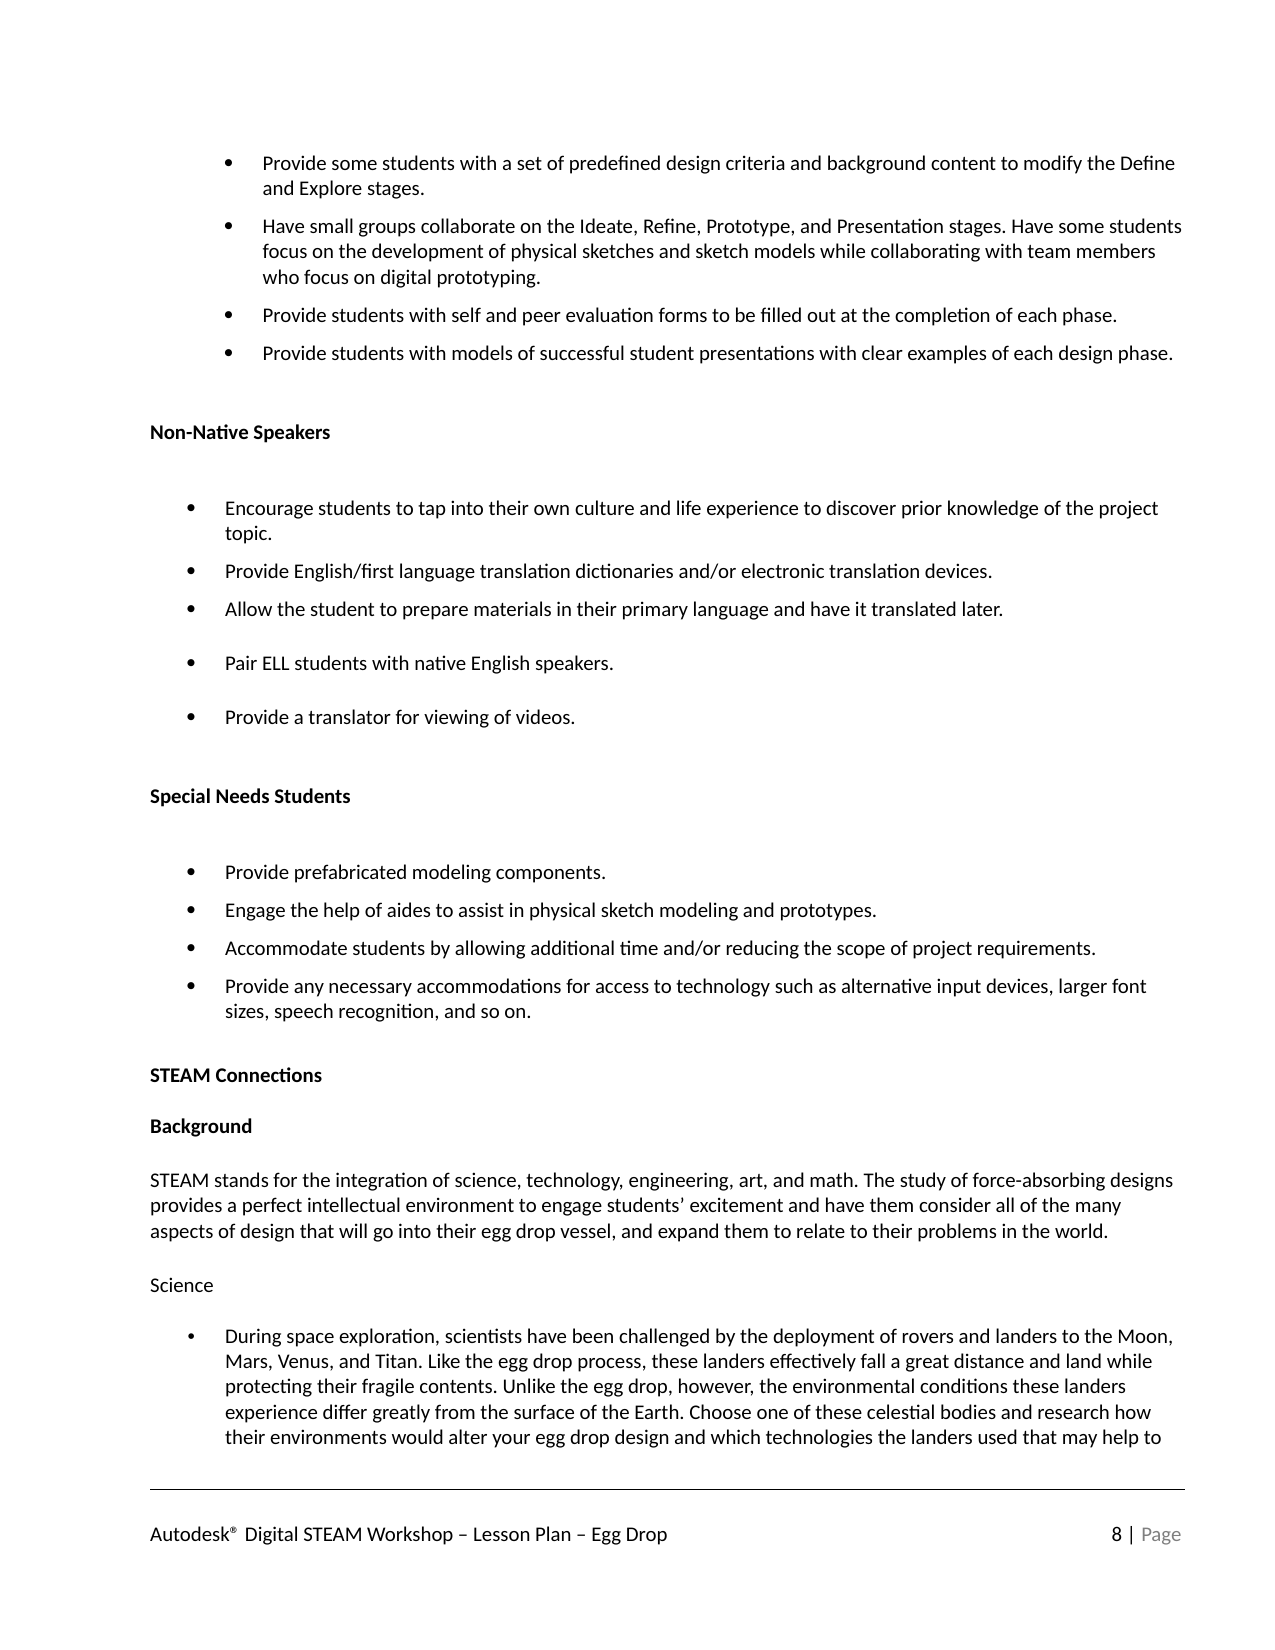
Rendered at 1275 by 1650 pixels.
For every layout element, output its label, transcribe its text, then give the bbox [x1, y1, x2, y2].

list Provide students with self and peer evaluation forms to be filled out at the completion of each phase. [225, 302, 1185, 327]
text Background [150, 1113, 1185, 1138]
list Provide a translator for viewing of videos. [187, 704, 1185, 730]
text Special Needs Students [150, 784, 1185, 809]
list Provide prefabricated modeling components. [187, 859, 1185, 885]
list Encourage students to tap into their own culture and life experience to discover prior knowledge of the project topic. [187, 495, 1185, 546]
list Provide any necessary accommodations for access to technology such as alternative input devices, larger font sizes, speech recognition, and so on. [187, 973, 1185, 1024]
text STEAM stands for the integration of science, technology, engineering, art, and math. The study of force-absorbing designs provides a perfect intellectual environment to engage students’ excitement and have them consider all of the many aspects of design that will go into their egg drop vessel, and expand them to relate to their problems in the world. [150, 1167, 1185, 1243]
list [187, 1323, 1185, 1450]
text Science [150, 1272, 1185, 1297]
list Accommodate students by allowing additional time and/or reducing the scope of project requirements. [187, 935, 1185, 961]
list Provide English/first language translation dictionaries and/or electronic translation devices. [187, 558, 1185, 584]
list Provide some students with a set of predefined design criteria and background content to modify the Define and Explore stages. [225, 150, 1185, 201]
list Have small groups collaborate on the Ideate, Refine, Prototype, and Presentation stages. Have some students focus on the development of physical sketches and sketch models while collaborating with team members who focus on digital prototyping. [225, 213, 1185, 289]
list Provide students with models of successful student presentations with clear examples of each design phase. [225, 340, 1185, 365]
list Allow the student to prepare materials in their primary language and have it translated later. [187, 596, 1185, 622]
list Pair ELL students with native English speakers. [187, 650, 1185, 676]
list Engage the help of aides to assist in physical sketch modeling and prototypes. [187, 897, 1185, 923]
text Non-Native Speakers [150, 419, 1185, 444]
text STEAM Connections [150, 1062, 1185, 1087]
